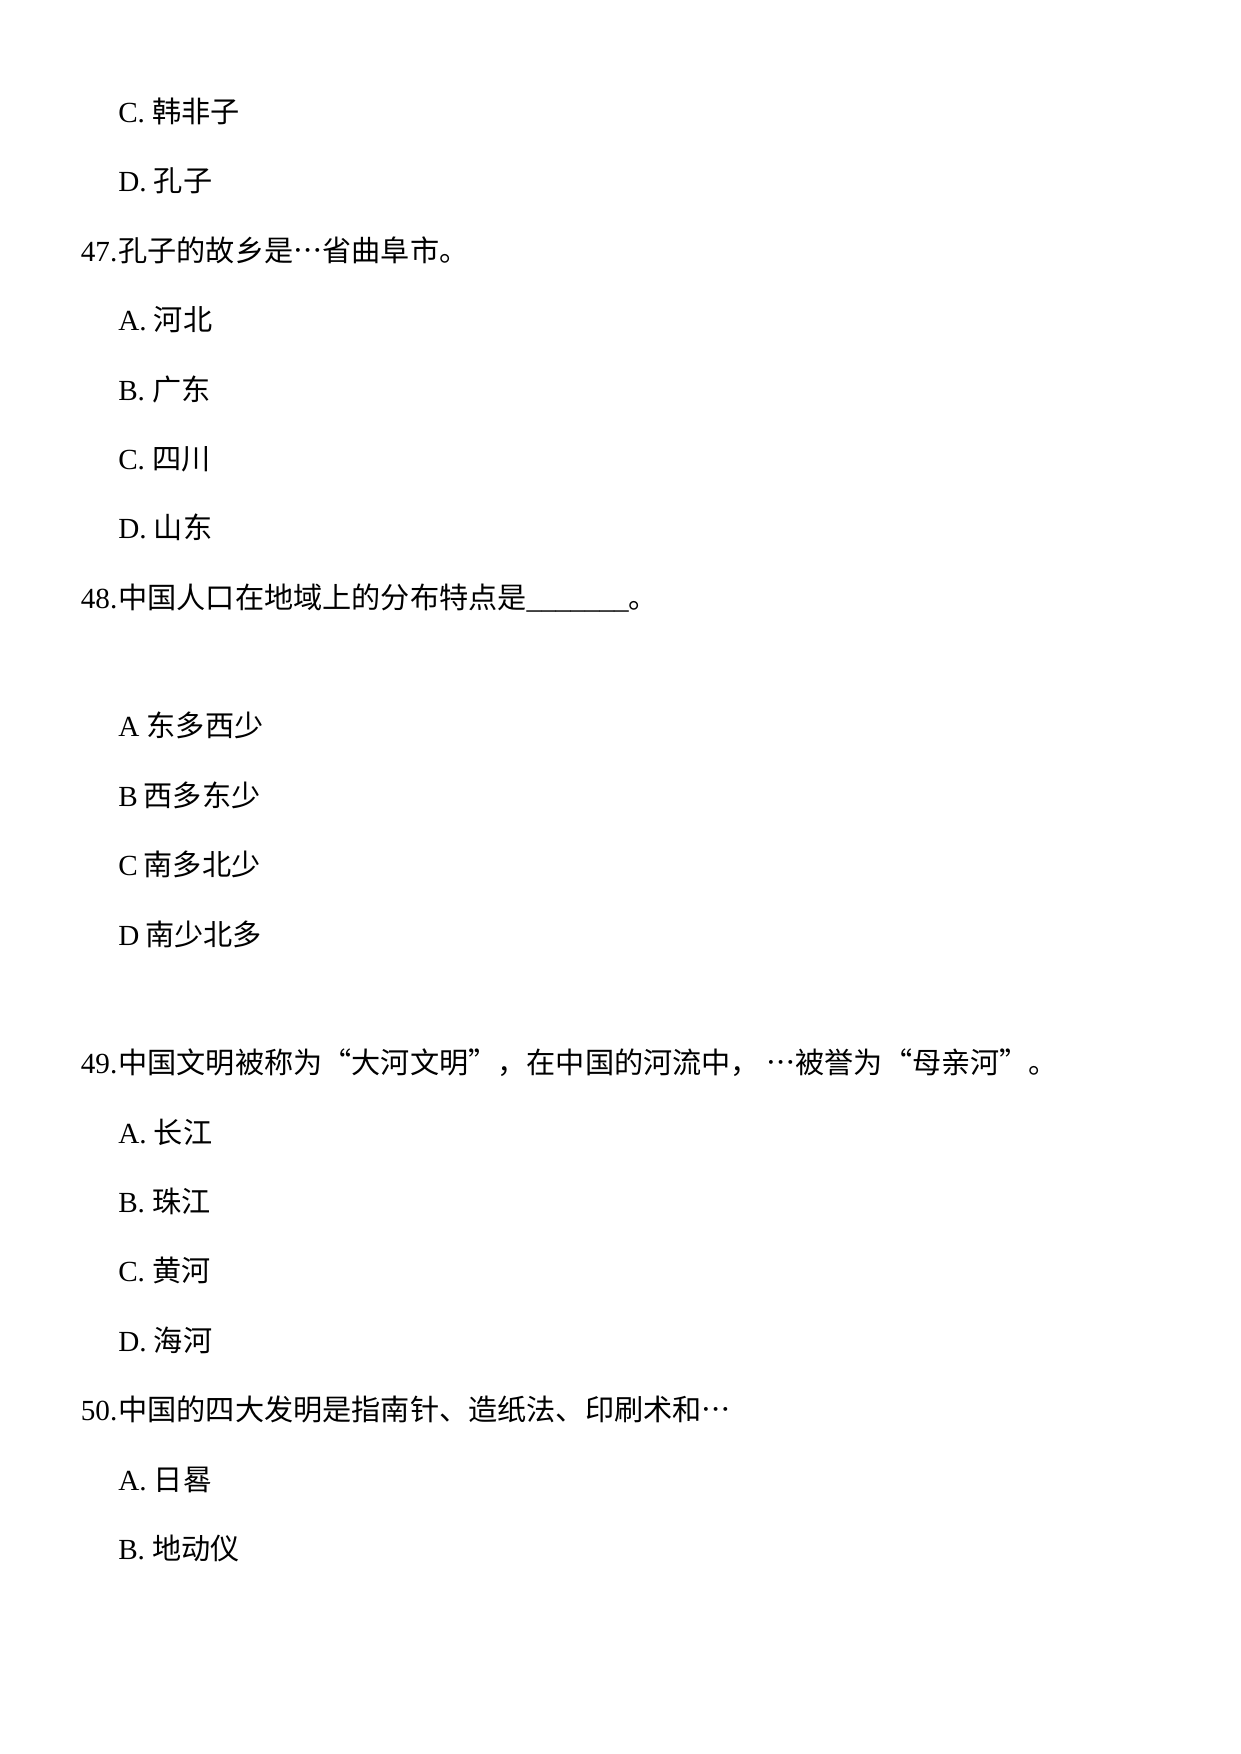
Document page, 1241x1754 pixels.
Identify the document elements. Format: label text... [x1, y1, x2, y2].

list 孔子的故乡是…省曲阜市。 [81, 227, 1107, 270]
text C南多北少 [118, 842, 1107, 884]
text A. 长江 [118, 1109, 1107, 1152]
text B西多东少 [118, 772, 1107, 815]
text A. 河北 [118, 297, 1107, 339]
list 中国人口在地域上的分布特点是_______。 [81, 574, 1107, 617]
text D. 孔子 [118, 158, 1107, 200]
text A 东多西少 [118, 703, 1107, 745]
text D南少北多 [118, 911, 1107, 953]
text B. 珠江 [118, 1179, 1107, 1221]
text A. 日晷 [118, 1456, 1107, 1498]
text B. 地动仪 [118, 1526, 1107, 1568]
text C. 黄河 [118, 1248, 1107, 1290]
text D. 海河 [118, 1317, 1107, 1360]
text B. 广东 [118, 366, 1107, 408]
text C. 韩非子 [118, 89, 1107, 131]
text D. 山东 [118, 505, 1107, 547]
list 中国文明被称为“大河文明”，在中国的河流中， …被誉为“母亲河”。 [81, 1040, 1107, 1082]
list 中国的四大发明是指南针、造纸法、印刷术和… [81, 1387, 1107, 1429]
text C. 四川 [118, 436, 1107, 478]
